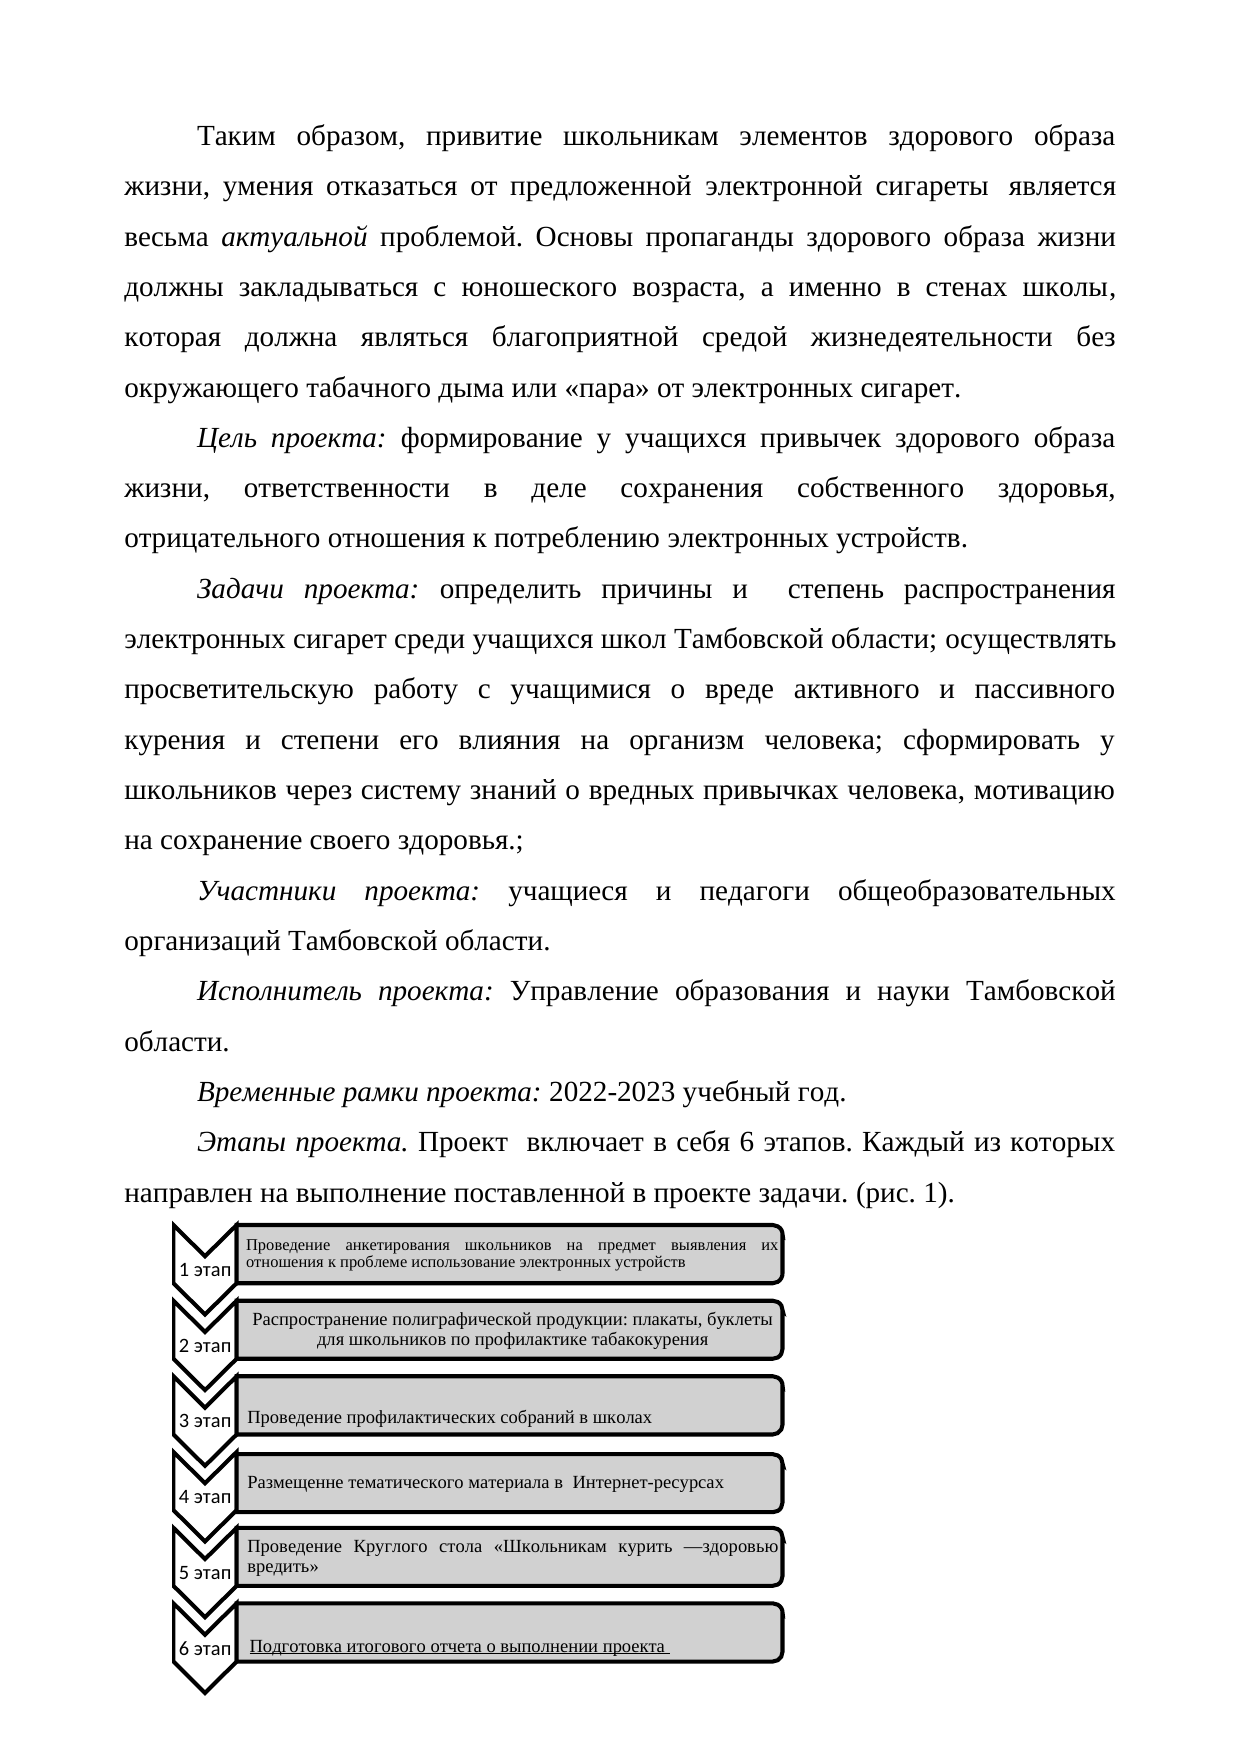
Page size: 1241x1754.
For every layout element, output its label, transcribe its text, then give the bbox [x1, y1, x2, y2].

text Цель проекта: формирование у учащихся привычек здорового образа жизни, ответственности в деле сохранения собственного здоровья, отрицательного отношения к потреблению электронных устройств. [124, 420, 1116, 554]
text Задачи проекта: определить причины и степень распространения электронных сигарет среди учащихся школ Тамбовской области; осуществлять просветительскую работу с учащимися о вреде активного и пассивного курения и степени его влияния на организм человека; сформировать у школьников через систему знаний о вредных привычках человека, мотивацию на сохранение своего здоровья.; [124, 571, 1116, 856]
text Этапы проекта. Проект включает в себя 6 этапов. Каждый из которых направлен на выполнение поставленной в проекте задачи. (рис. 1). [124, 1124, 1116, 1208]
text Таким образом, привитие школьникам элементов здорового образа жизни, умения отказаться от предложенной электронной сигареты является весьма актуальной проблемой. Основы пропаганды здорового образа жизни должны закладываться с юношеского возраста, а именно в стенах школы, которая должна являться благоприятной средой жизнедеятельности без окружающего табачного дыма или «пара» от электронных сигарет. [124, 353, 1116, 403]
text Таким образом, привитие школьникам элементов здорового образа жизни, умения отказаться от предложенной электронной сигареты является весьма актуальной проблемой. Основы пропаганды здорового образа жизни должны закладываться с юношеского возраста, а именно в стенах школы, которая должна являться благоприятной средой жизнедеятельности без окружающего табачного дыма или «пара» от электронных сигарет. [124, 118, 1116, 319]
text Исполнитель проекта: Управление образования и науки Тамбовской области. [124, 973, 1116, 1057]
text Участники проекта: учащиеся и педагоги общеобразовательных организаций Тамбовской области. [124, 873, 1116, 957]
text Временные рамки проекта: 2022-2023 учебный год. [124, 1074, 1116, 1108]
